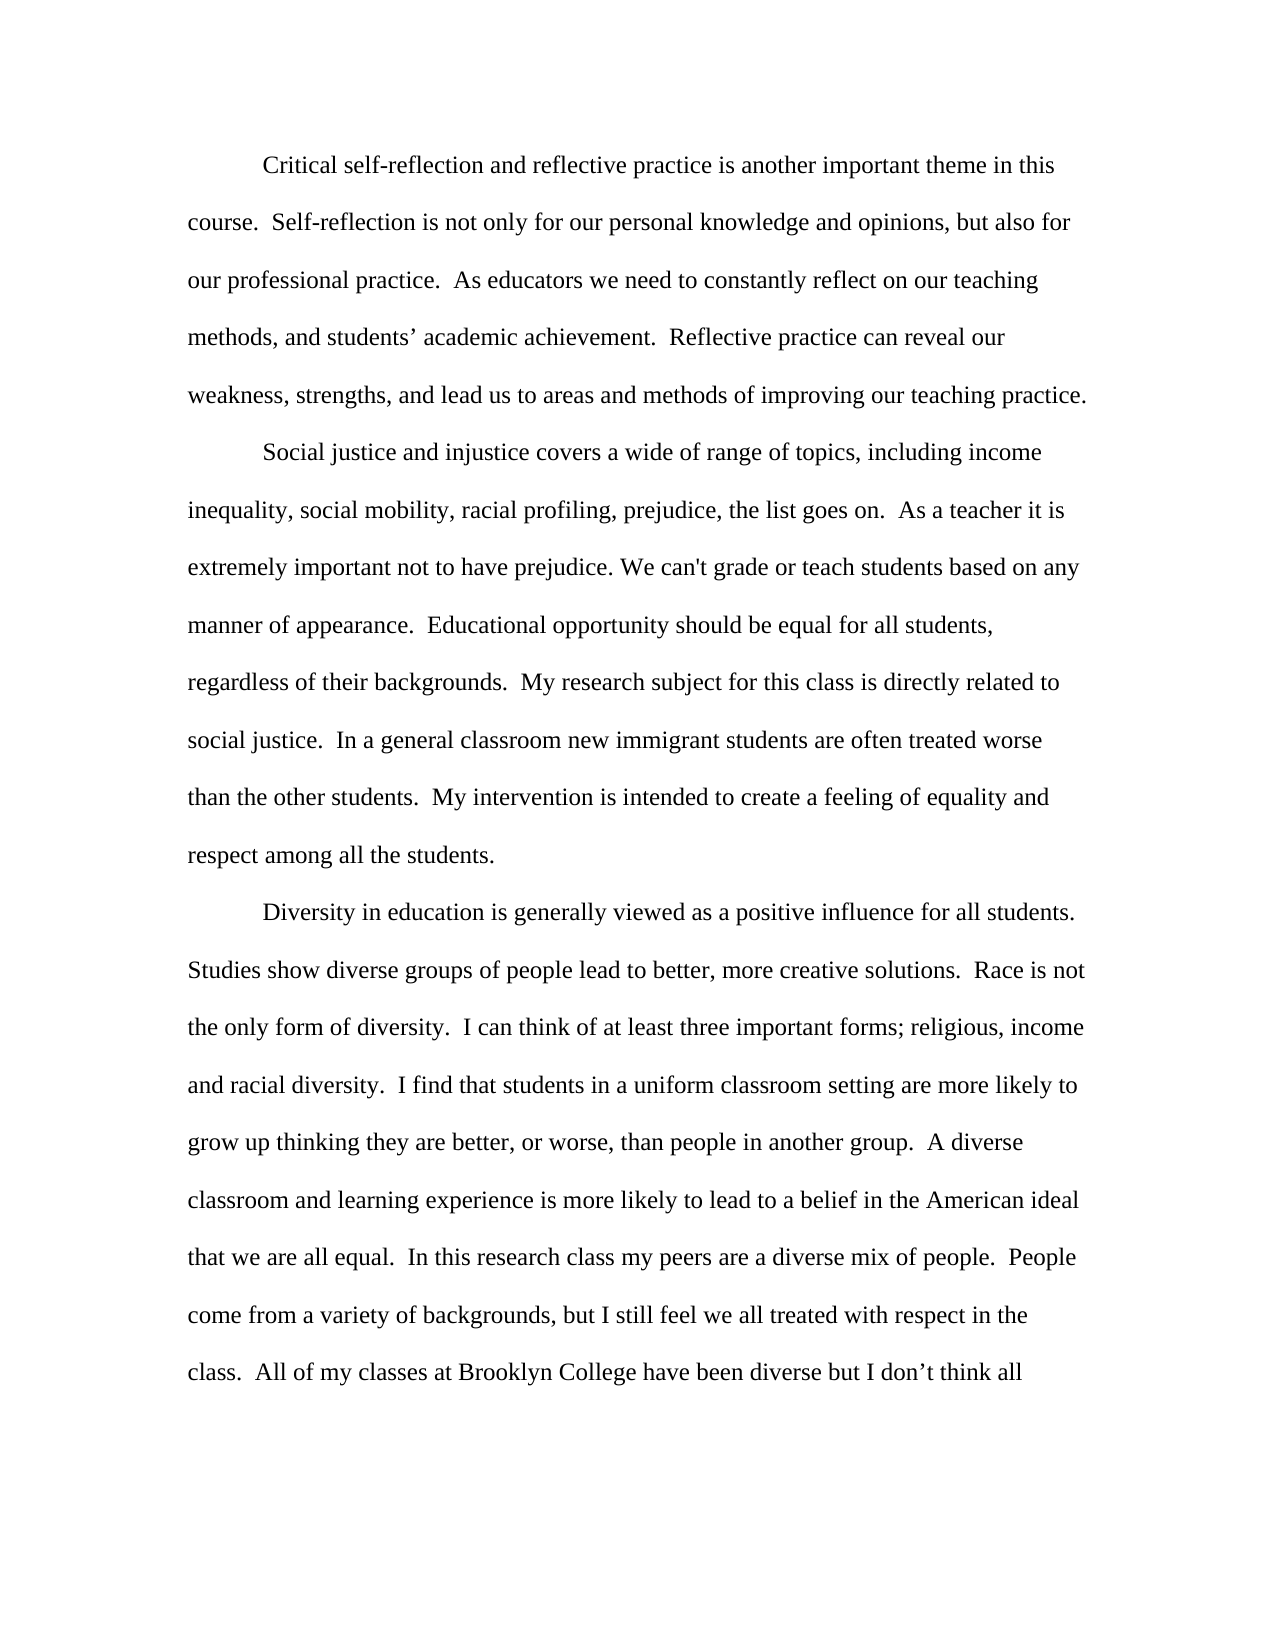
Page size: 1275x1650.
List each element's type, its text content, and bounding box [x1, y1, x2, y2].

text Critical self-reflection and reflective practice is another important theme in this course. Self-reflection is not only for our personal knowledge and opinions, but also for our professional practice. As educators we need to constantly reflect on our teaching methods, and students’ academic achievement. Reflective practice can reveal our weakness, strengths, and lead us to areas and methods of improving our teaching practice. [187, 150, 1087, 409]
text Social justice and injustice covers a wide of range of topics, including income inequality, social mobility, racial profiling, prejudice, the list goes on. As a teacher it is extremely important not to have prejudice. We can't grade or teach students based on any manner of appearance. Educational opportunity should be equal for all students, regardless of their backgrounds. My research subject for this class is directly related to social justice. In a general classroom new immigrant students are often treated worse than the other students. My intervention is intended to create a feeling of equality and respect among all the students. [187, 437, 1087, 869]
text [187, 897, 1087, 1386]
